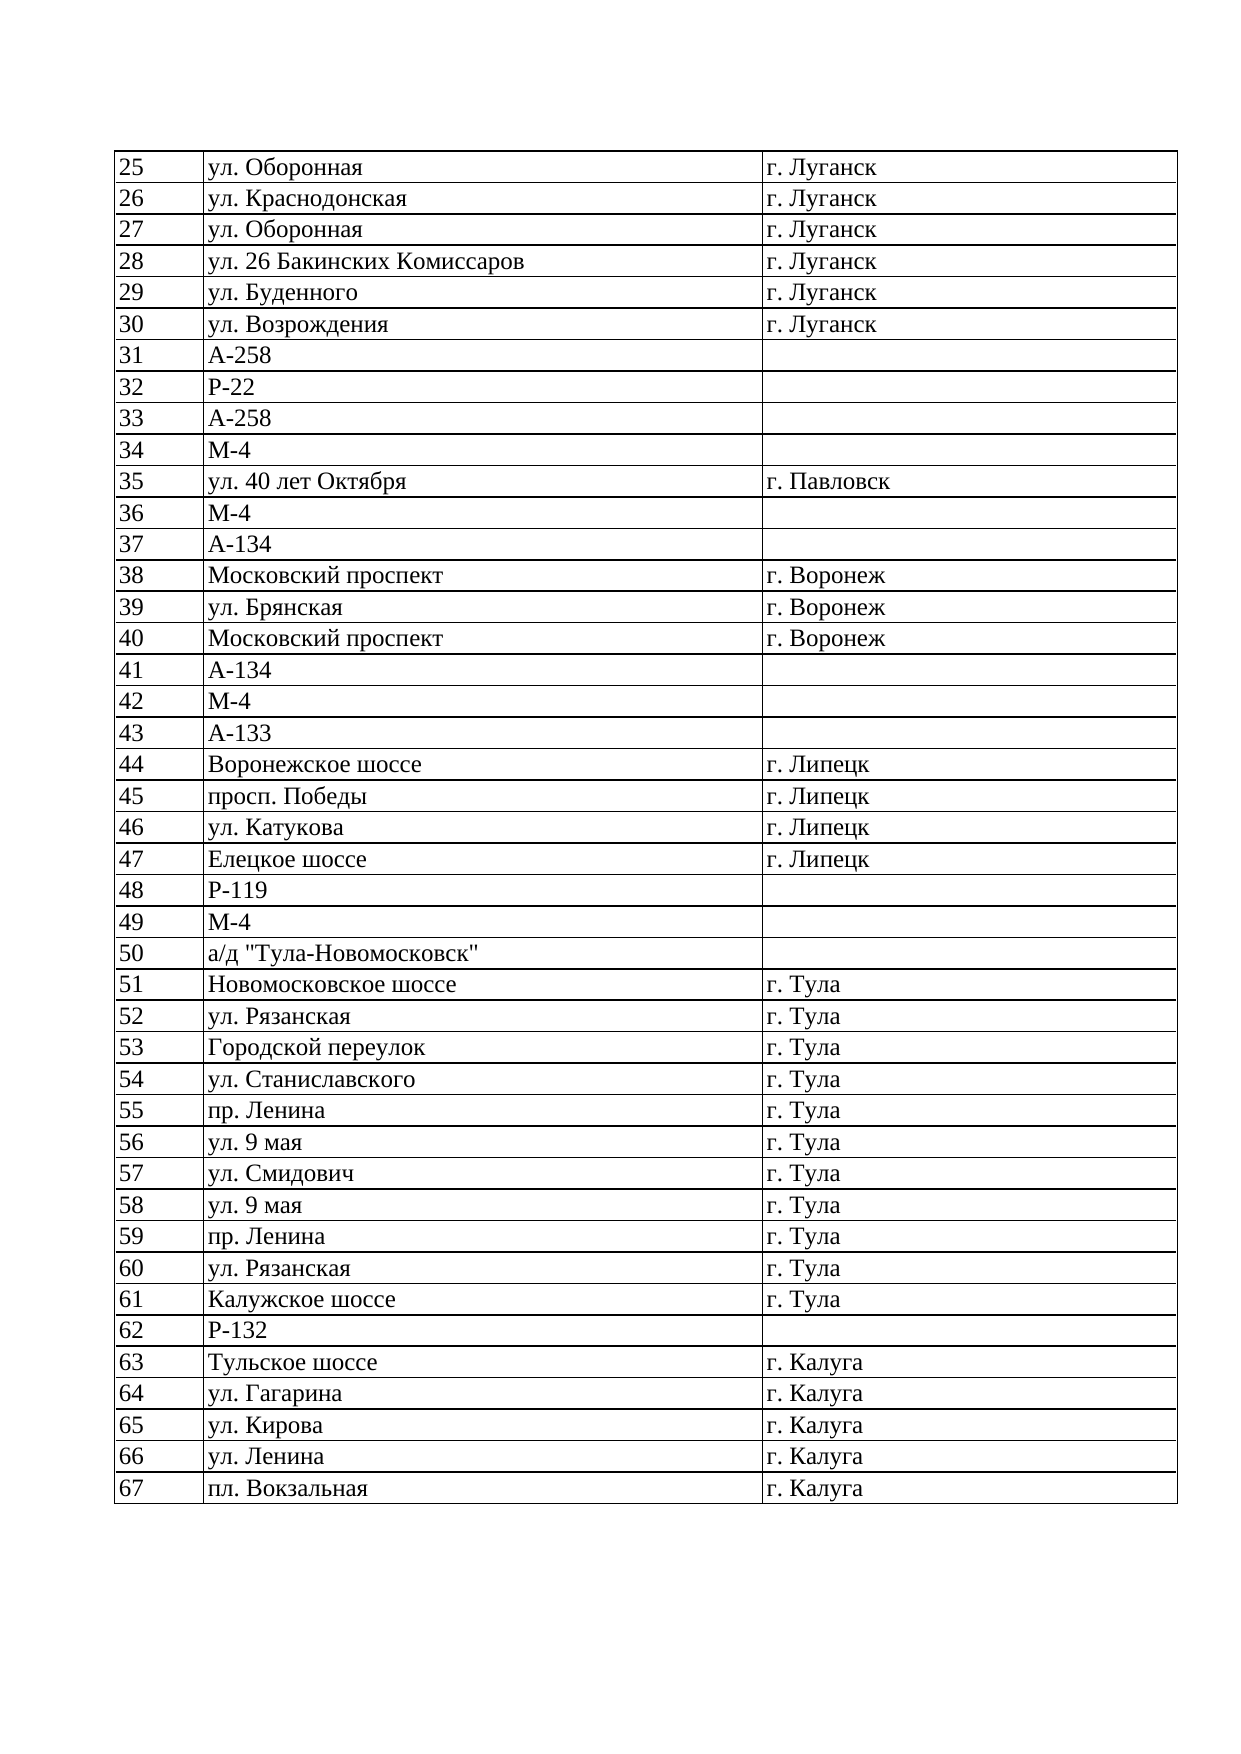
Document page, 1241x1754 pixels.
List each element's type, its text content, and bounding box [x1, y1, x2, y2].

table_cell ул. Ленина [204, 1441, 762, 1471]
table_cell [763, 716, 1177, 748]
table_cell 44 [115, 749, 203, 779]
table_cell г. Тула [763, 1157, 1177, 1188]
table_cell 56 [115, 1126, 203, 1157]
table_cell г. Липецк [763, 748, 1177, 779]
table_cell [763, 339, 1177, 370]
table_cell 39 [115, 591, 203, 622]
table_cell 51 [115, 969, 203, 999]
table_cell ул. Буденного [204, 277, 762, 307]
table_cell А-134 [204, 529, 762, 559]
table_cell Московский проспект [204, 561, 762, 590]
table_cell М-4 [204, 686, 762, 716]
table_cell ул. Возрождения [204, 309, 762, 339]
table_cell 52 [115, 1000, 203, 1031]
table_cell ул. Краснодонская [204, 183, 762, 213]
table_cell г. Тула [763, 1188, 1177, 1219]
table_cell 58 [115, 1189, 203, 1219]
table_cell 48 [115, 875, 203, 905]
table_cell г. Луганск [763, 213, 1177, 244]
table_cell ул. 26 Бакинских Комиссаров [204, 246, 762, 276]
table_cell [763, 528, 1177, 559]
table_cell 61 [115, 1284, 203, 1314]
table_cell г. Липецк [763, 811, 1177, 842]
table_cell г. Луганск [763, 152, 1177, 181]
table_cell г. Тула [763, 1062, 1177, 1094]
table_cell [763, 1314, 1177, 1345]
table_cell г. Калуга [763, 1345, 1177, 1377]
table_cell [763, 433, 1177, 464]
table_cell 50 [115, 938, 203, 968]
table_cell Елецкое шоссе [204, 844, 762, 873]
table_cell 42 [115, 686, 203, 716]
table_cell Московский проспект [204, 623, 762, 653]
table_cell Воронежское шоссе [204, 749, 762, 779]
table_cell 64 [115, 1378, 203, 1408]
table_cell 59 [115, 1221, 203, 1251]
table_cell [763, 685, 1177, 716]
table_cell 43 [115, 717, 203, 748]
table_cell 36 [115, 497, 203, 527]
table_cell ул. Брянская [204, 592, 762, 622]
table_cell 27 [115, 214, 203, 244]
table_cell г. Калуга [763, 1408, 1177, 1440]
table_cell 34 [115, 434, 203, 464]
table_cell г. Тула [763, 1031, 1177, 1062]
table_cell г. Луганск [763, 244, 1177, 276]
table_cell 53 [115, 1032, 203, 1062]
table_cell 63 [115, 1346, 203, 1377]
table_cell просп. Победы [204, 781, 762, 811]
table_cell г. Тула [763, 1220, 1177, 1251]
table_cell 57 [115, 1158, 203, 1188]
table_cell г. Павловск [763, 465, 1177, 496]
table_cell г. Луганск [763, 276, 1177, 307]
table_cell г. Воронеж [763, 559, 1177, 590]
table_cell 49 [115, 906, 203, 936]
table_cell ул. 9 мая [204, 1190, 762, 1219]
table_cell 45 [115, 780, 203, 811]
table_cell [763, 496, 1177, 527]
table_cell Новомосковское шоссе [204, 970, 762, 999]
table_cell 66 [115, 1441, 203, 1471]
table_cell 26 [115, 183, 203, 213]
table_cell 30 [115, 308, 203, 339]
table_cell г. Калуга [763, 1471, 1177, 1503]
table_cell г. Тула [763, 999, 1177, 1031]
table_cell ул. Кирова [204, 1410, 762, 1440]
table_cell Р-132 [204, 1316, 762, 1345]
table_cell [763, 402, 1177, 433]
table_cell ул. Оборонная [204, 215, 762, 244]
table_cell пл. Вокзальная [204, 1473, 762, 1503]
table_cell [763, 874, 1177, 905]
table_cell ул. Рязанская [204, 1001, 762, 1031]
table_cell [763, 653, 1177, 685]
table_cell Калужское шоссе [204, 1284, 762, 1314]
table_cell М-4 [204, 435, 762, 464]
table_cell ул. 9 мая [204, 1127, 762, 1157]
table_cell 40 [115, 623, 203, 653]
table_cell 32 [115, 371, 203, 402]
table_cell г. Калуга [763, 1440, 1177, 1471]
table_cell 35 [115, 466, 203, 496]
table_cell М-4 [204, 498, 762, 527]
table_cell Городской переулок [204, 1032, 762, 1062]
table_cell 41 [115, 654, 203, 685]
table_cell 55 [115, 1095, 203, 1125]
table_cell 65 [115, 1409, 203, 1440]
table_cell г. Тула [763, 968, 1177, 999]
table_cell М-4 [204, 907, 762, 936]
table_cell ул. Катукова [204, 812, 762, 842]
table_cell ул. Смидович [204, 1158, 762, 1188]
table_cell А-258 [204, 340, 762, 370]
table_cell г. Тула [763, 1283, 1177, 1314]
table_cell А-133 [204, 718, 762, 748]
table_cell [763, 936, 1177, 968]
table_cell г. Калуга [763, 1377, 1177, 1408]
table_cell 37 [115, 529, 203, 559]
table_cell 67 [115, 1472, 203, 1503]
table_cell [763, 370, 1177, 402]
table_cell 28 [115, 245, 203, 276]
table_cell Тульское шоссе [204, 1347, 762, 1377]
table_cell г. Воронеж [763, 590, 1177, 622]
table_cell г. Тула [763, 1125, 1177, 1157]
table_cell 25 [115, 152, 203, 181]
table_cell Р-22 [204, 372, 762, 402]
table_cell г. Тула [763, 1251, 1177, 1282]
table_cell А-134 [204, 655, 762, 685]
table_cell 47 [115, 843, 203, 873]
table_cell 54 [115, 1063, 203, 1094]
table_cell 46 [115, 812, 203, 842]
table_cell г. Воронеж [763, 622, 1177, 653]
table_cell г. Луганск [763, 181, 1177, 213]
table_cell [763, 905, 1177, 936]
table_cell 33 [115, 403, 203, 433]
table_cell 60 [115, 1252, 203, 1282]
table_cell пр. Ленина [204, 1221, 762, 1251]
table_cell ул. Оборонная [204, 152, 762, 181]
table_cell 62 [115, 1315, 203, 1345]
table_cell 29 [115, 277, 203, 307]
table_cell ул. Станиславского [204, 1064, 762, 1094]
table_cell пр. Ленина [204, 1095, 762, 1125]
table_cell г. Липецк [763, 779, 1177, 811]
table_cell ул. 40 лет Октября [204, 466, 762, 496]
table_cell А-258 [204, 403, 762, 433]
table_cell г. Тула [763, 1094, 1177, 1125]
table_cell г. Липецк [763, 842, 1177, 873]
table_cell ул. Гагарина [204, 1378, 762, 1408]
table_cell а/д "Тула-Новомосковск" [204, 938, 762, 968]
table_cell 38 [115, 560, 203, 590]
table_cell ул. Рязанская [204, 1253, 762, 1282]
table_cell г. Луганск [763, 307, 1177, 339]
table_cell 31 [115, 340, 203, 370]
table_cell Р-119 [204, 875, 762, 905]
